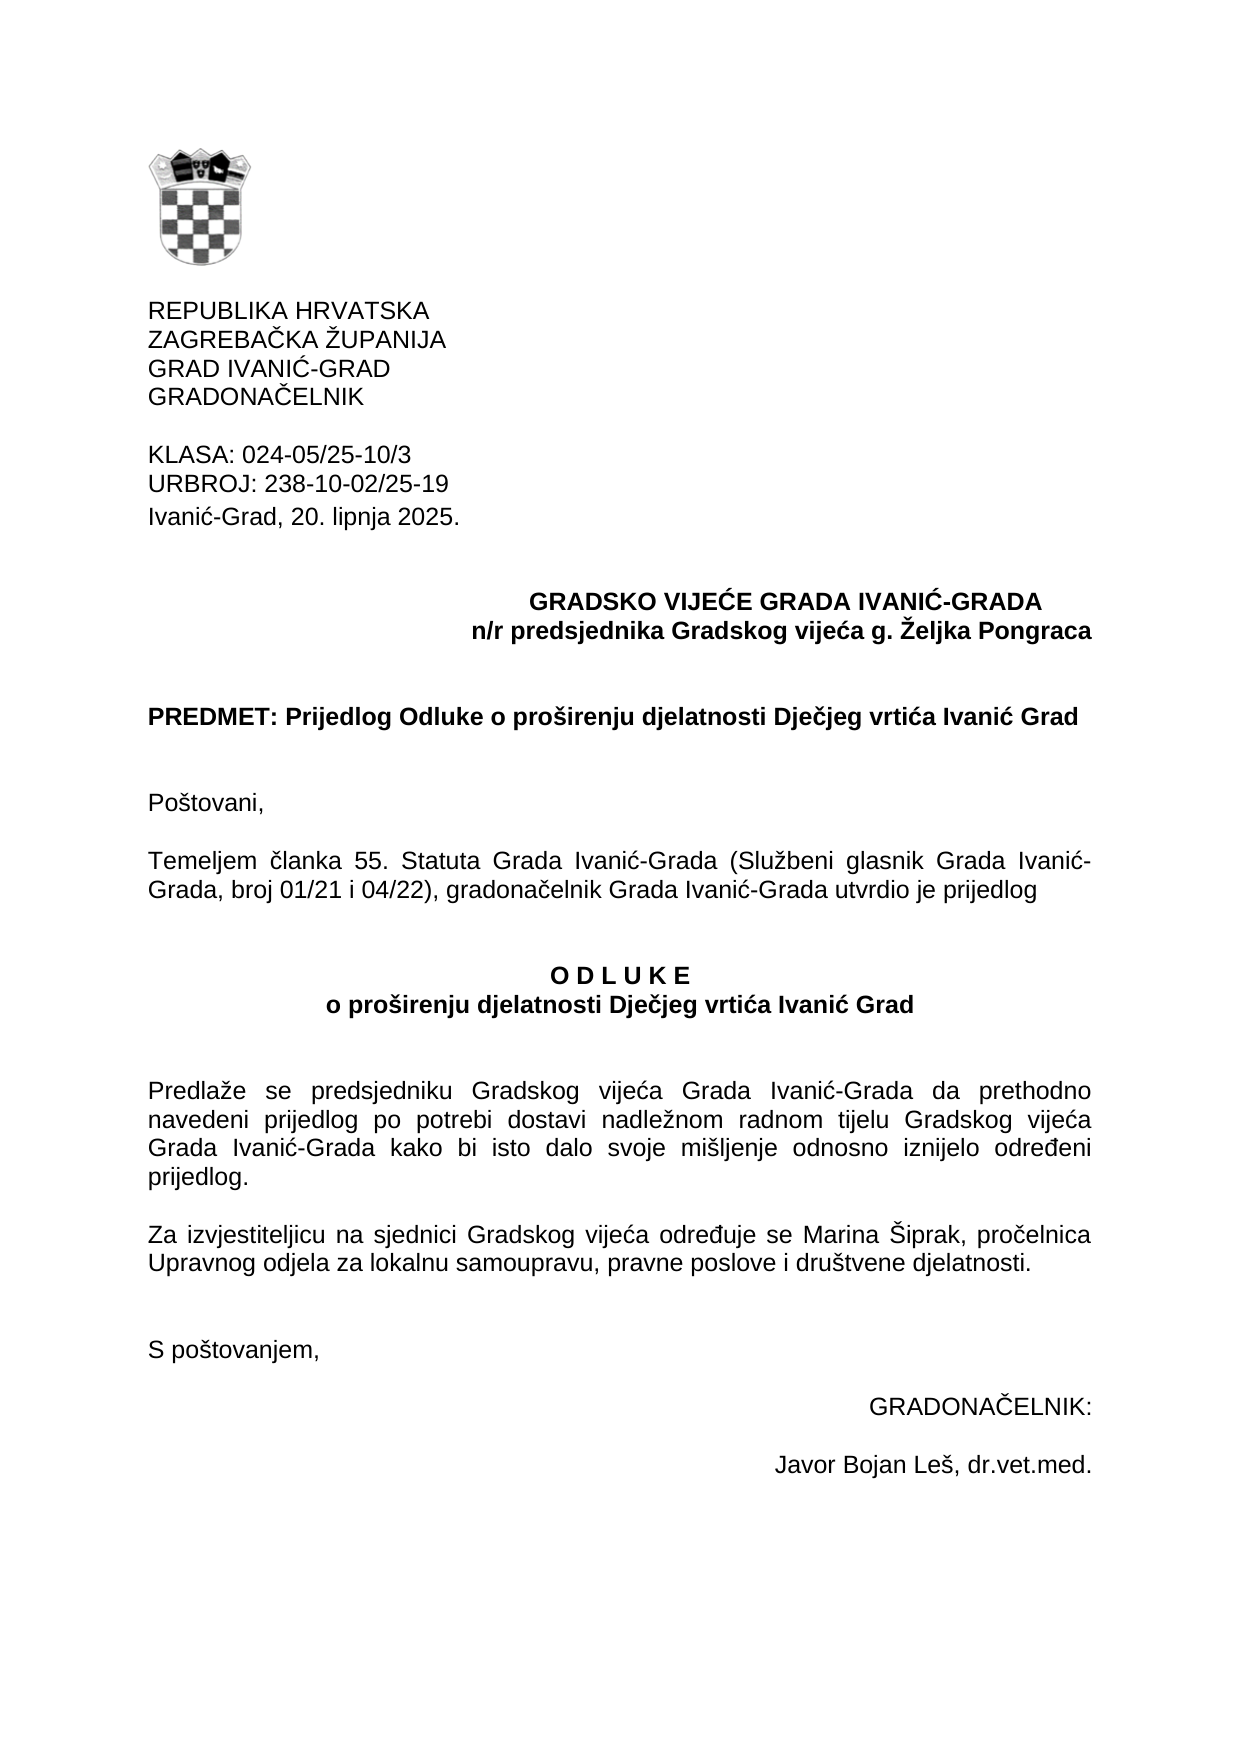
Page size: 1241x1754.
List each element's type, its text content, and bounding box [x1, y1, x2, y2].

text PREDMET: Prijedlog Odluke o proširenju djelatnosti Dječjeg vrtića Ivanić Grad [148, 702, 1093, 731]
text Ivanić-Grad, 20. lipnja 2025. [148, 502, 1093, 530]
text Poštovani, [148, 788, 1093, 817]
picture [147, 147, 253, 267]
text Javor Bojan Leš, dr.vet.med. [148, 1449, 1093, 1478]
text URBROJ: 238-10-02/25-19 [148, 468, 1093, 497]
text Za izvjestiteljicu na sjednici Gradskog vijeća određuje se Marina Šiprak, pročelnica Upravnog odjela za lokalnu samoupravu, pravne poslove i društvene djelatnosti. [148, 1219, 1093, 1277]
text KLASA: 024-05/25-10/3 [148, 440, 1093, 468]
text S poštovanjem, [148, 1334, 1093, 1363]
text GRADONAČELNIK: [664, 1392, 1093, 1421]
text O D L U K E [148, 961, 1093, 989]
text o proširenju djelatnosti Dječjeg vrtića Ivanić Grad [148, 989, 1093, 1018]
text ZAGREBAČKA ŽUPANIJA [148, 325, 1093, 353]
text REPUBLIKA HRVATSKA [148, 296, 1093, 325]
text Temeljem članka 55. Statuta Grada Ivanić-Grada (Službeni glasnik Grada Ivanić-Grada, broj 01/21 i 04/22), gradonačelnik Grada Ivanić-Grada utvrdio je prijedlog [148, 846, 1093, 903]
text n/r predsjednika Gradskog vijeća g. Željka Pongraca [148, 616, 1093, 644]
text GRADONAČELNIK [148, 382, 1093, 411]
text GRADSKO VIJEĆE GRADA IVANIĆ-GRADA [148, 587, 1093, 616]
text GRAD IVANIĆ-GRAD [148, 353, 1093, 382]
text Predlaže se predsjedniku Gradskog vijeća Grada Ivanić-Grada da prethodno navedeni prijedlog po potrebi dostavi nadležnom radnom tijelu Gradskog vijeća Grada Ivanić-Grada kako bi isto dalo svoje mišljenje odnosno iznijelo određeni prijedlog. [148, 1076, 1093, 1191]
